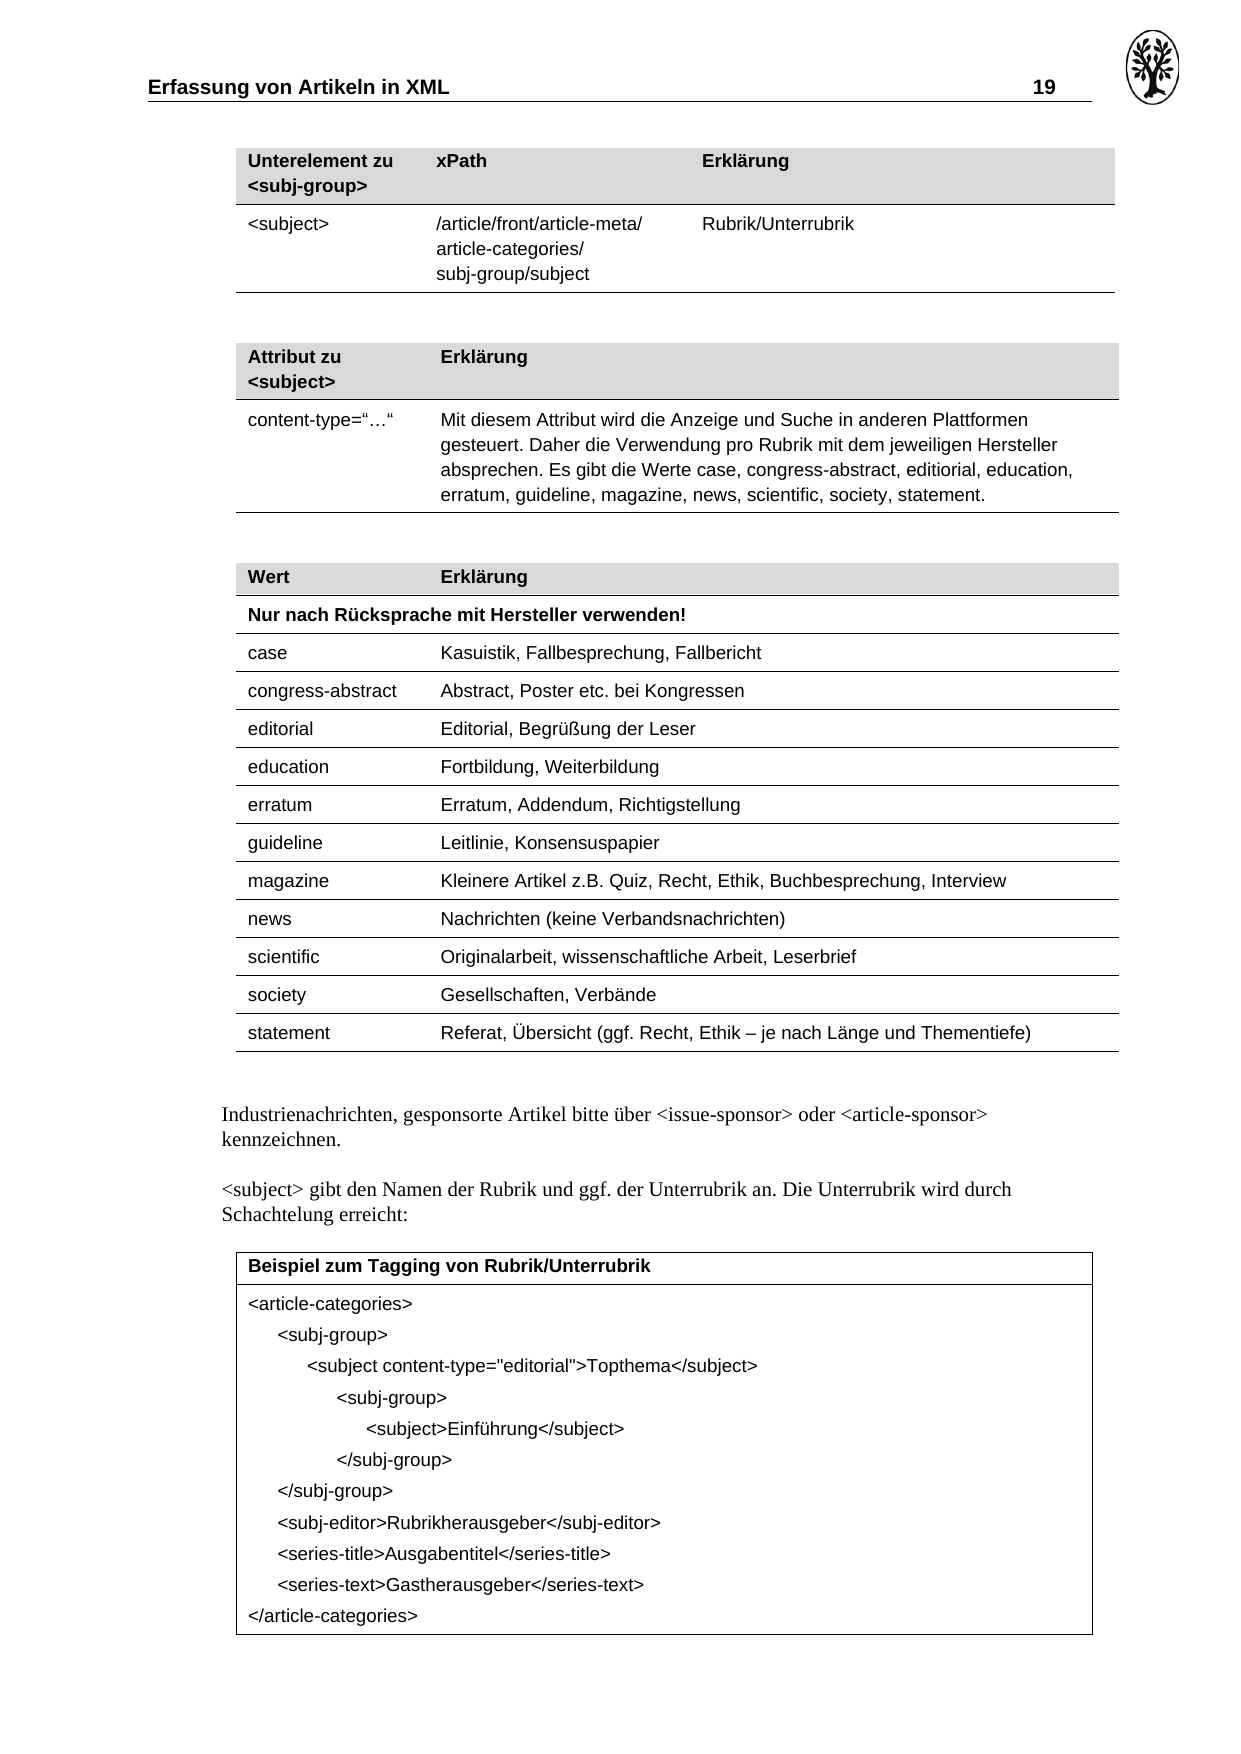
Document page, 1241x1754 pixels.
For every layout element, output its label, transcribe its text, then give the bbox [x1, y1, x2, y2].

table_header Beispiel zum Tagging von Rubrik/Unterrubrik [237, 1253, 1092, 1284]
table_cell Referat, Übersicht (ggf. Recht, Ethik – je nach Länge und Thementiefe) [429, 1014, 1119, 1051]
table_cell /article/front/article-meta/article-categories/ subj-group/subject [425, 205, 691, 292]
table_header xPath [425, 148, 691, 204]
table_cell Nachrichten (keine Verbandsnachrichten) [429, 900, 1119, 937]
table_cell Erratum, Addendum, Richtigstellung [429, 786, 1119, 823]
table_cell content-type=“…“ [236, 400, 429, 512]
picture [1125, 30, 1180, 105]
table_cell Editorial, Begrüßung der Leser [429, 710, 1119, 747]
table_header Erklärung [429, 343, 691, 399]
table_header [691, 343, 1119, 399]
table_cell erratum [236, 786, 429, 823]
table_cell editorial [236, 710, 429, 747]
table_cell Mit diesem Attribut wird die Anzeige und Suche in anderen Plattformen gesteuert. Daher die Verwendung pro Rubrik mit dem jeweiligen Hersteller absprechen. Es gibt die Werte case, congress-abstract, editiorial, education, erratum, guideline, magazine, news, scientific, society, statement. [429, 400, 1119, 512]
table_cell Fortbildung, Weiterbildung [429, 748, 1119, 785]
table_cell Leitlinie, Konsensuspapier [429, 824, 1119, 861]
table_cell education [236, 748, 429, 785]
table_cell congress-abstract [236, 672, 429, 709]
table_cell society [236, 976, 429, 1013]
table_cell <subject> [236, 205, 425, 292]
table_cell <article-categories> <subj-group> <subject content-type="editorial">Topthema</subject> <subj-group> <subject>Einführung</subject> </subj-group> </subj-group> <subj-editor>Rubrikherausgeber</subj-editor> <series-title>Ausgabentitel</series-title> <series-text>Gastherausgeber</series-text> </article-categories> [237, 1285, 1092, 1634]
table_cell Gesellschaften, Verbände [429, 976, 1119, 1013]
table_cell statement [236, 1014, 429, 1051]
text <subject> gibt den Namen der Rubrik und ggf. der Unterrubrik an. Die Unterrubrik wird durch Schachtelung erreicht: [221, 1177, 1092, 1227]
table_cell magazine [236, 862, 429, 899]
table_cell Nur nach Rücksprache mit Hersteller verwenden! [236, 596, 1119, 633]
table_cell Kleinere Artikel z.B. Quiz, Recht, Ethik, Buchbesprechung, Interview [429, 862, 1119, 899]
table_cell scientific [236, 938, 429, 975]
table_cell Originalarbeit, wissenschaftliche Arbeit, Leserbrief [429, 938, 1119, 975]
text Industrienachrichten, gesponsorte Artikel bitte über <issue-sponsor> oder <article-sponsor> kennzeichnen. [221, 1102, 1092, 1152]
table_cell Abstract, Poster etc. bei Kongressen [429, 672, 1119, 709]
table_header [691, 563, 1119, 594]
table_header Wert [236, 563, 429, 594]
table_header Erklärung [429, 563, 691, 594]
table_header Unterelement zu <subj-group> [236, 148, 425, 204]
table_cell guideline [236, 824, 429, 861]
table_header Attribut zu <subject> [236, 343, 429, 399]
table_cell case [236, 634, 429, 671]
table_header Erklärung [691, 148, 1115, 204]
table_cell Kasuistik, Fallbesprechung, Fallbericht [429, 634, 1119, 671]
table_cell news [236, 900, 429, 937]
table_cell Rubrik/Unterrubrik [691, 205, 1115, 292]
